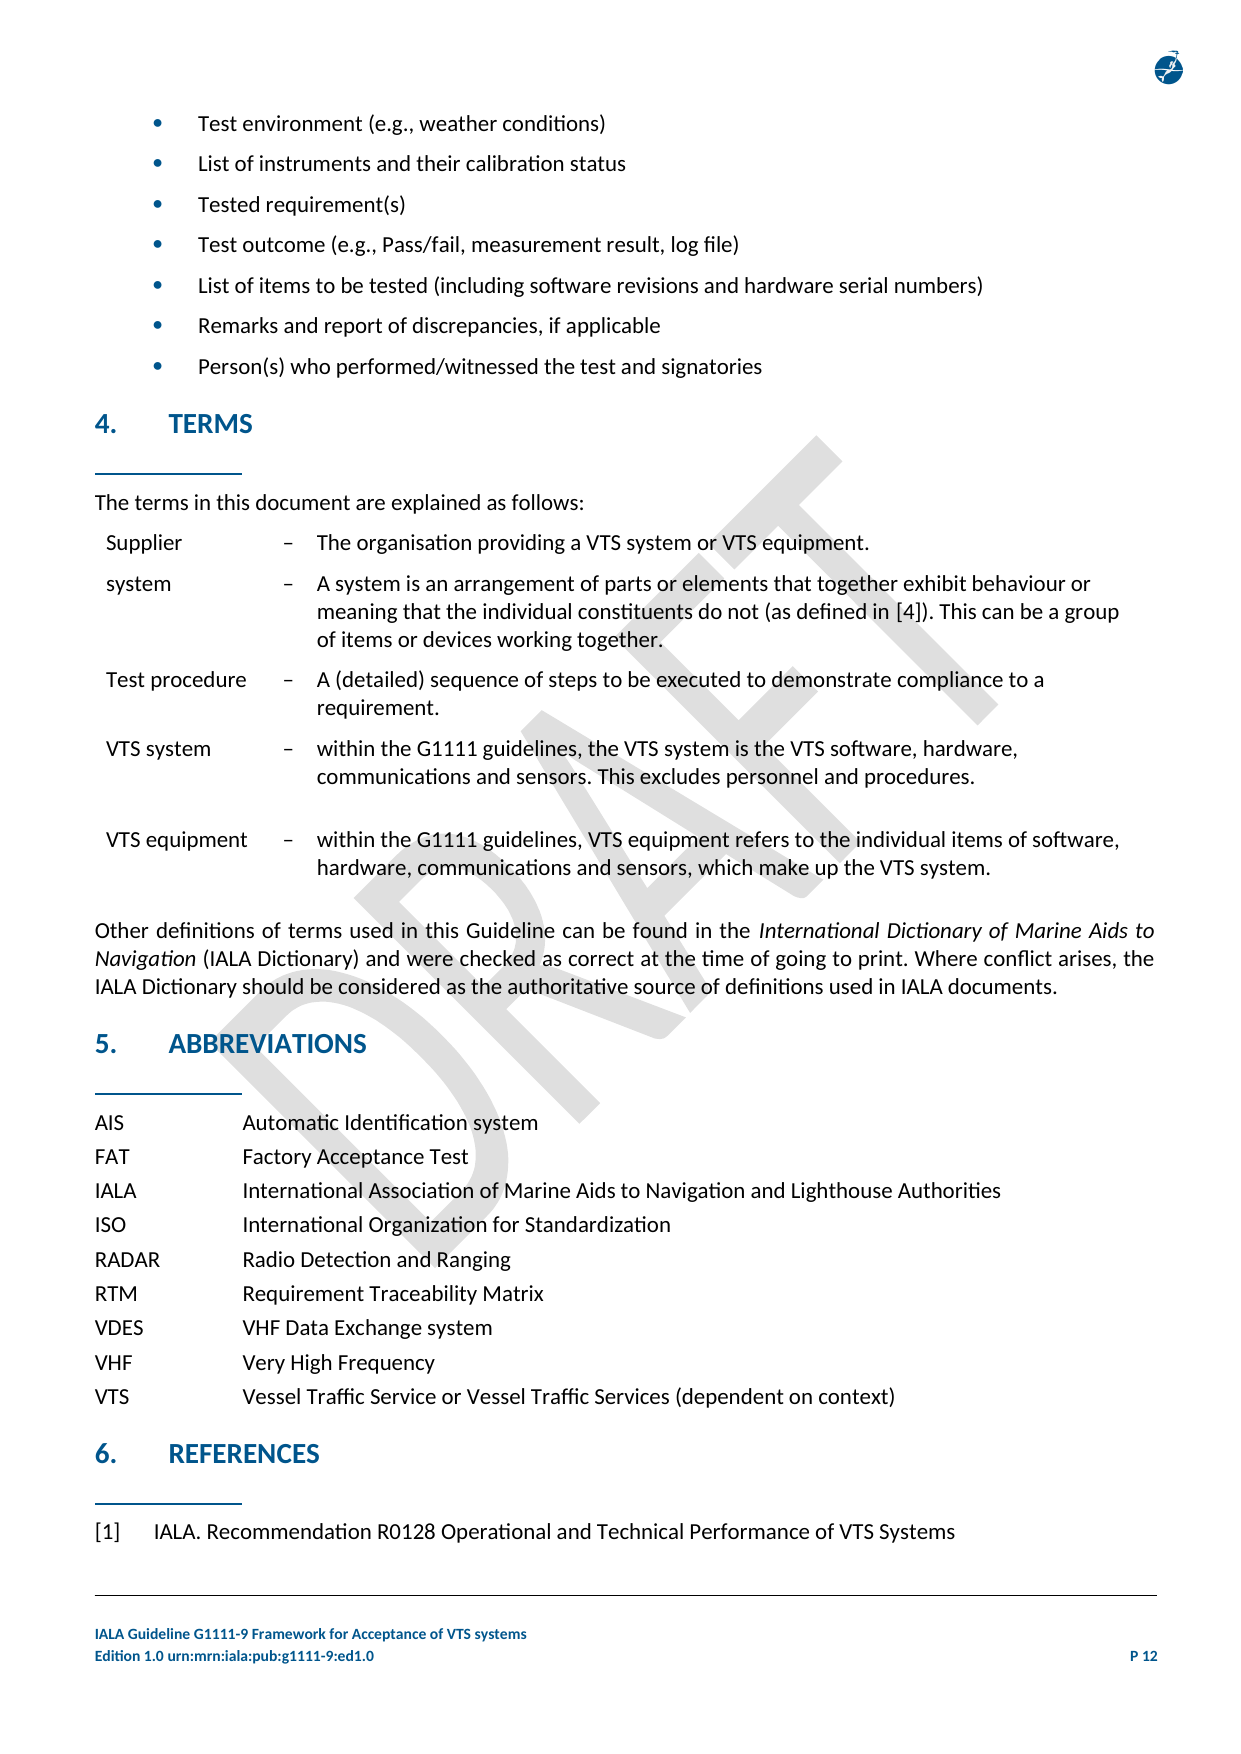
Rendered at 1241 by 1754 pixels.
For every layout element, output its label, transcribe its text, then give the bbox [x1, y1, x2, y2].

table_cell within the G1111 guidelines, VTS equipment refers to the individual items of software, hardware, communications and sensors, which make up the VTS system. [305, 825, 1147, 916]
table_cell VTS equipment [95, 825, 271, 916]
list Test environment (e.g., weather conditions) [153, 109, 1157, 137]
table_header The organisation providing a VTS system or VTS equipment. [305, 528, 1147, 569]
subtitle references [94, 1435, 1157, 1471]
text Other definitions of terms used in this Guideline can be found in the International Dictionary of Marine Aids to Navigation (IALA Dictionary) and were checked as correct at the time of going to print. Where conflict arises, the IALA Dictionary should be considered as the authoritative source of definitions used in IALA documents. [94, 916, 1157, 1000]
table_header – [271, 528, 305, 569]
text AIS Automatic Identification system [94, 1108, 1157, 1136]
subtitle TERMS [94, 405, 1157, 441]
text IALA International Association of Marine Aids to Navigation and Lighthouse Authorities [94, 1176, 1157, 1204]
list Person(s) who performed/witnessed the test and signatories [153, 352, 1157, 380]
picture [1123, 0, 1241, 119]
list Test outcome (e.g., Pass/fail, measurement result, log file) [153, 231, 1157, 259]
text FAT Factory Acceptance Test [94, 1142, 1157, 1170]
table_header Supplier [95, 528, 271, 569]
text VDES VHF Data Exchange system [94, 1313, 1157, 1341]
table_cell within the G1111 guidelines, the VTS system is the VTS software, hardware, communications and sensors. This excludes personnel and procedures. [305, 734, 1147, 825]
table_cell – [271, 665, 305, 734]
table_cell – [271, 569, 305, 665]
text VTS Vessel Traffic Service or Vessel Traffic Services (dependent on context) [94, 1382, 1157, 1410]
text RADAR Radio Detection and Ranging [94, 1245, 1157, 1273]
list List of items to be tested (including software revisions and hardware serial numbers) [153, 271, 1157, 299]
text VHF Very High Frequency [94, 1348, 1157, 1376]
text IALA. Recommendation R0128 Operational and Technical Performance of VTS Systems [94, 1517, 1157, 1545]
table_cell A (detailed) sequence of steps to be executed to demonstrate compliance to a requirement. [305, 665, 1147, 734]
subtitle abbreviations [94, 1025, 1157, 1061]
list List of instruments and their calibration status [153, 149, 1157, 178]
table_cell VTS system [95, 734, 271, 825]
table_cell – [271, 734, 305, 825]
text ISO International Organization for Standardization [94, 1211, 1157, 1238]
text The terms in this document are explained as follows: [94, 488, 1157, 516]
table_cell Test procedure [95, 665, 271, 734]
list Remarks and report of discrepancies, if applicable [153, 312, 1157, 340]
table_cell A system is an arrangement of parts or elements that together exhibit behaviour or meaning that the individual constituents do not (as defined in [4]). This can be a group of items or devices working together. [305, 569, 1147, 665]
table_cell system [95, 569, 271, 665]
list Tested requirement(s) [153, 190, 1157, 218]
table_cell – [271, 825, 305, 916]
text RTM Requirement Traceability Matrix [94, 1279, 1157, 1307]
